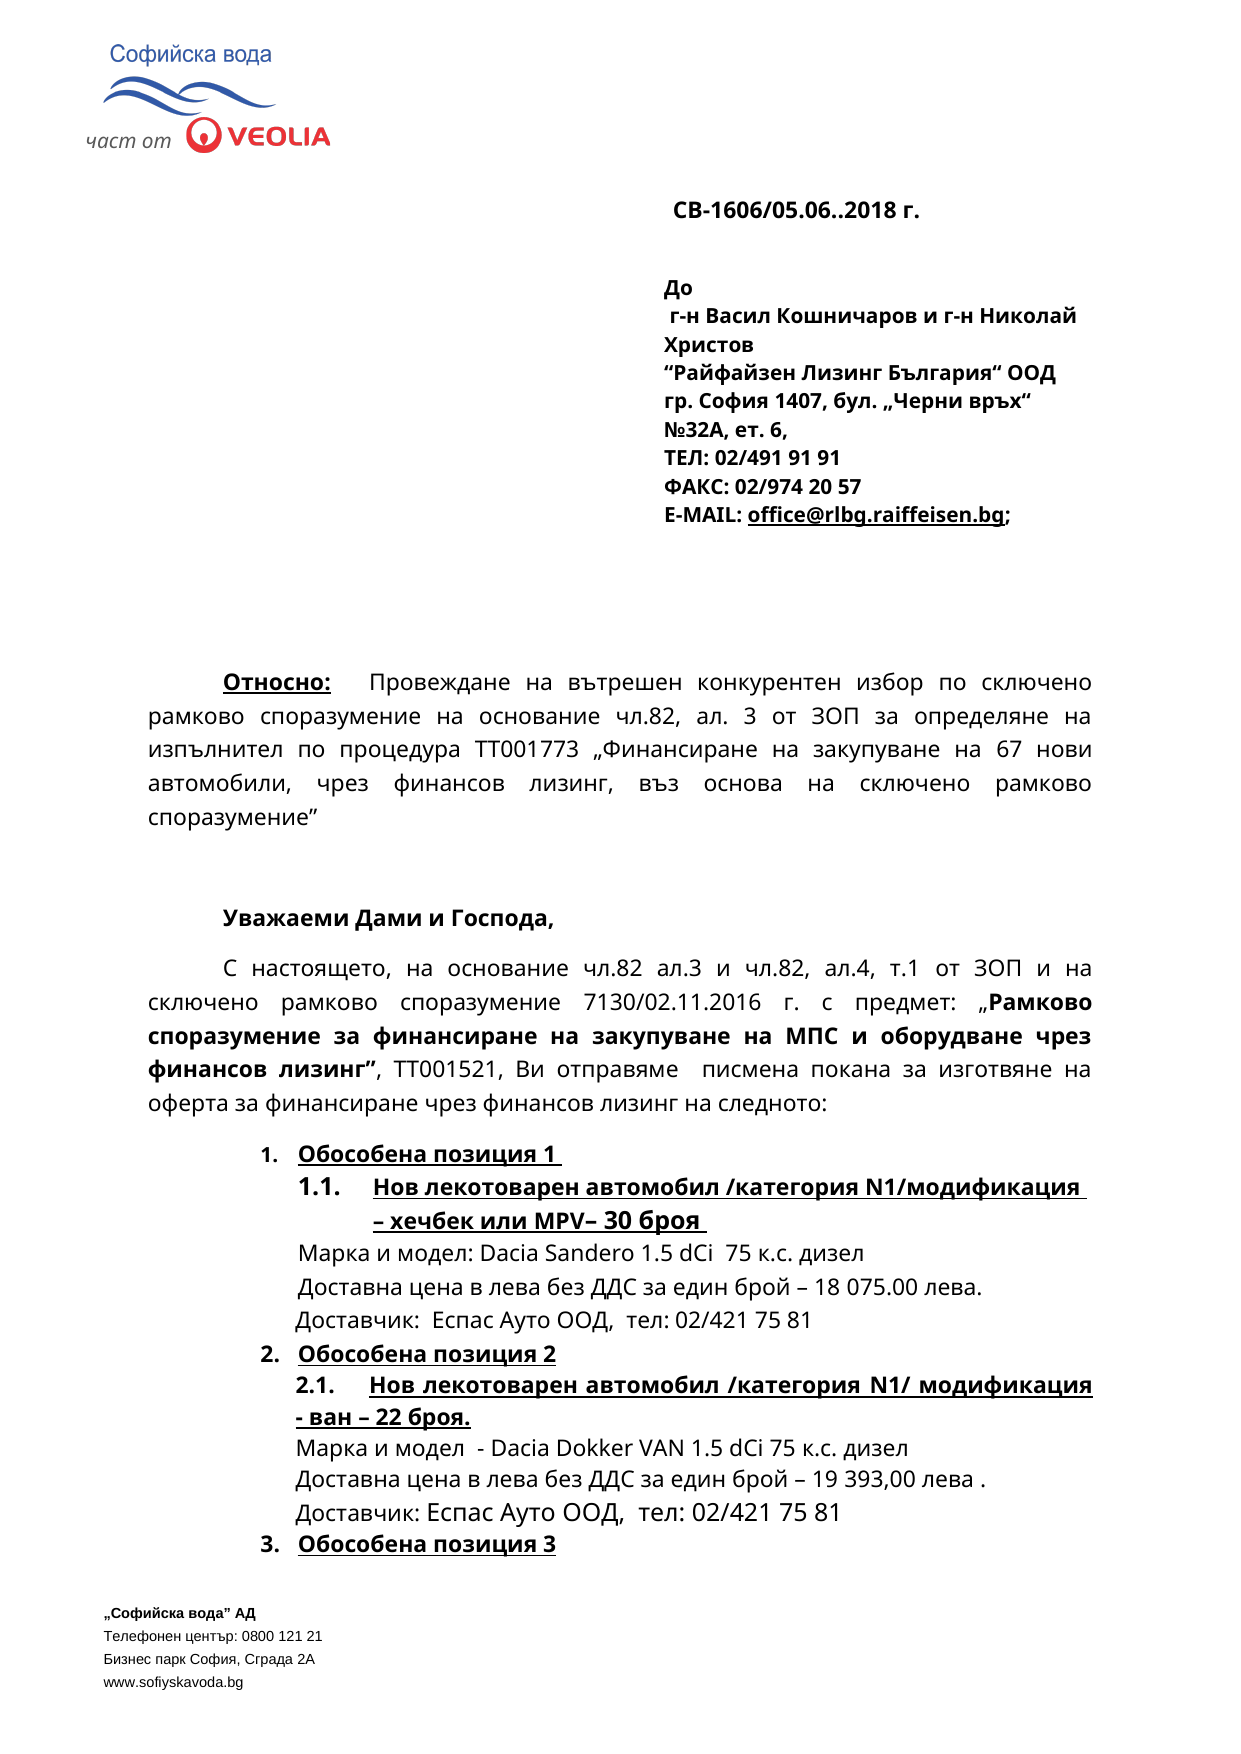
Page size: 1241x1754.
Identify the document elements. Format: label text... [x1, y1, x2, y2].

text ФАКС: 02/974 20 57 [664, 472, 1093, 500]
list Oбособена позиция 1 [260, 1137, 1093, 1169]
text ТЕЛ: 02/491 91 91 [664, 443, 1093, 472]
text До [664, 273, 1093, 301]
picture [103, 44, 277, 116]
subtitle E-MAIL: office@rlbg.raiffeisen.bg; [590, 500, 1093, 529]
text Доставчик: Еспас Ауто ООД, тел: 02/421 75 81 [221, 1304, 1093, 1336]
list Доставчик: Еспас Ауто ООД, тел: 02/421 75 81 [295, 1494, 1093, 1528]
text гр. София 1407, бул. „Черни връх“ №32А, ет. 6, [664, 387, 1093, 443]
list Доставна цена в лева без ДДС за един брой – 19 393,00 лева . [295, 1463, 1093, 1494]
list Обособена позиция 2 [260, 1338, 1093, 1369]
picture [186, 117, 331, 153]
list Нов лекотоварен автомобил /категория N1/модификация – хечбек или MPV– 30 броя [298, 1169, 1093, 1237]
list Марка и модел - Dacia Dokker VAN 1.5 dCi 75 к.с. дизел [295, 1432, 1093, 1463]
list Нов лекотоварен автомобил /категория N1/ модификация - ван – 22 броя. [295, 1369, 1093, 1432]
text Доставна цена в лева без ДДС за един брой – 18 075.00 лева. [298, 1271, 1093, 1302]
list Обособена позиция 3 [260, 1528, 1093, 1560]
text СВ-1606/05.06..2018 г. [673, 194, 1093, 226]
text Относно: Провеждане на вътрешен конкурентен избор по сключено рамково споразумение на основание чл.82, ал. 3 от ЗОП за определяне на изпълнител по процедура ТТ001773 „Финансиране на закупуване на 67 нови автомобили, чрез финансов лизинг, въз основа на сключено рамково споразумение” [148, 666, 1093, 832]
text “Райфайзен Лизинг България“ ООД [664, 358, 1093, 387]
text Марка и модел: Dacia Sandero 1.5 dCi 75 к.с. дизел [298, 1237, 1093, 1268]
text г-н Васил Кошничаров и г-н Николай Христов [664, 301, 1093, 358]
text С настоящето, на основание чл.82 ал.3 и чл.82, ал.4, т.1 от ЗОП и на сключено рамково споразумение 7130/02.11.2016 г. с предмет: „Рамково споразумение за финансиране на закупуване на МПС и оборудване чрез финансов лизинг”, ТТ001521, Ви отправяме писмена покана за изготвяне на оферта за финансиране чрез финансов лизинг на следното: [148, 952, 1093, 1118]
text Уважаеми Дами и Господа, [148, 902, 1093, 933]
